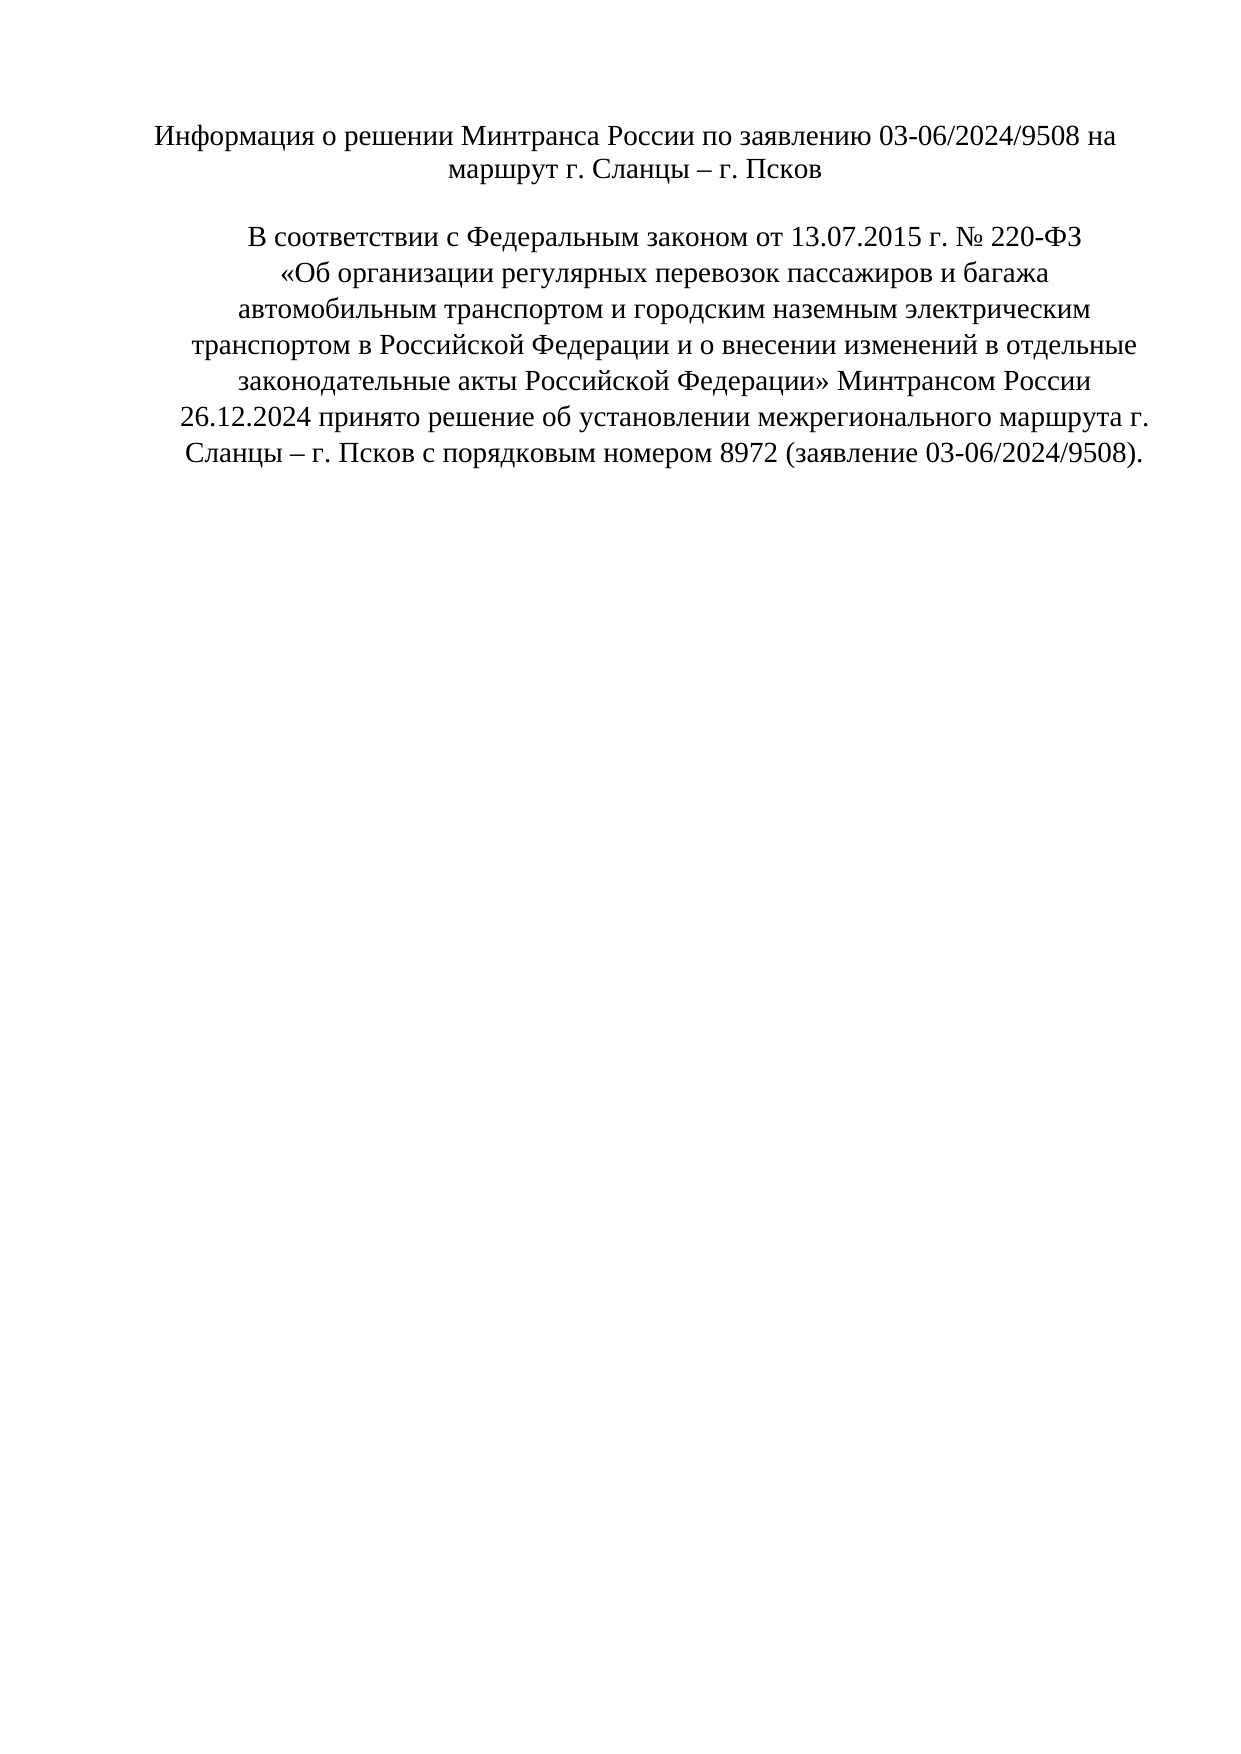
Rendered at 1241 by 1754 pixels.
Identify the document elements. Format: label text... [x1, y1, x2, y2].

text В соответствии с Федеральным законом от 13.07.2015 г. № 220-ФЗ «Об организации регулярных перевозок пассажиров и багажа автомобильным транспортом и городским наземным электрическим транспортом в Российской Федерации и о внесении изменений в отдельные законодательные акты Российской Федерации» Минтрансом России 26.12.2024 принято решение об установлении межрегионального маршрута г. Сланцы – г. Псков с порядковым номером 8972 (заявление 03-06/2024/9508). [177, 219, 1152, 469]
text Информация о решении Минтранса России по заявлению 03-06/2024/9508 на маршрут г. Сланцы – г. Псков [118, 118, 1152, 185]
